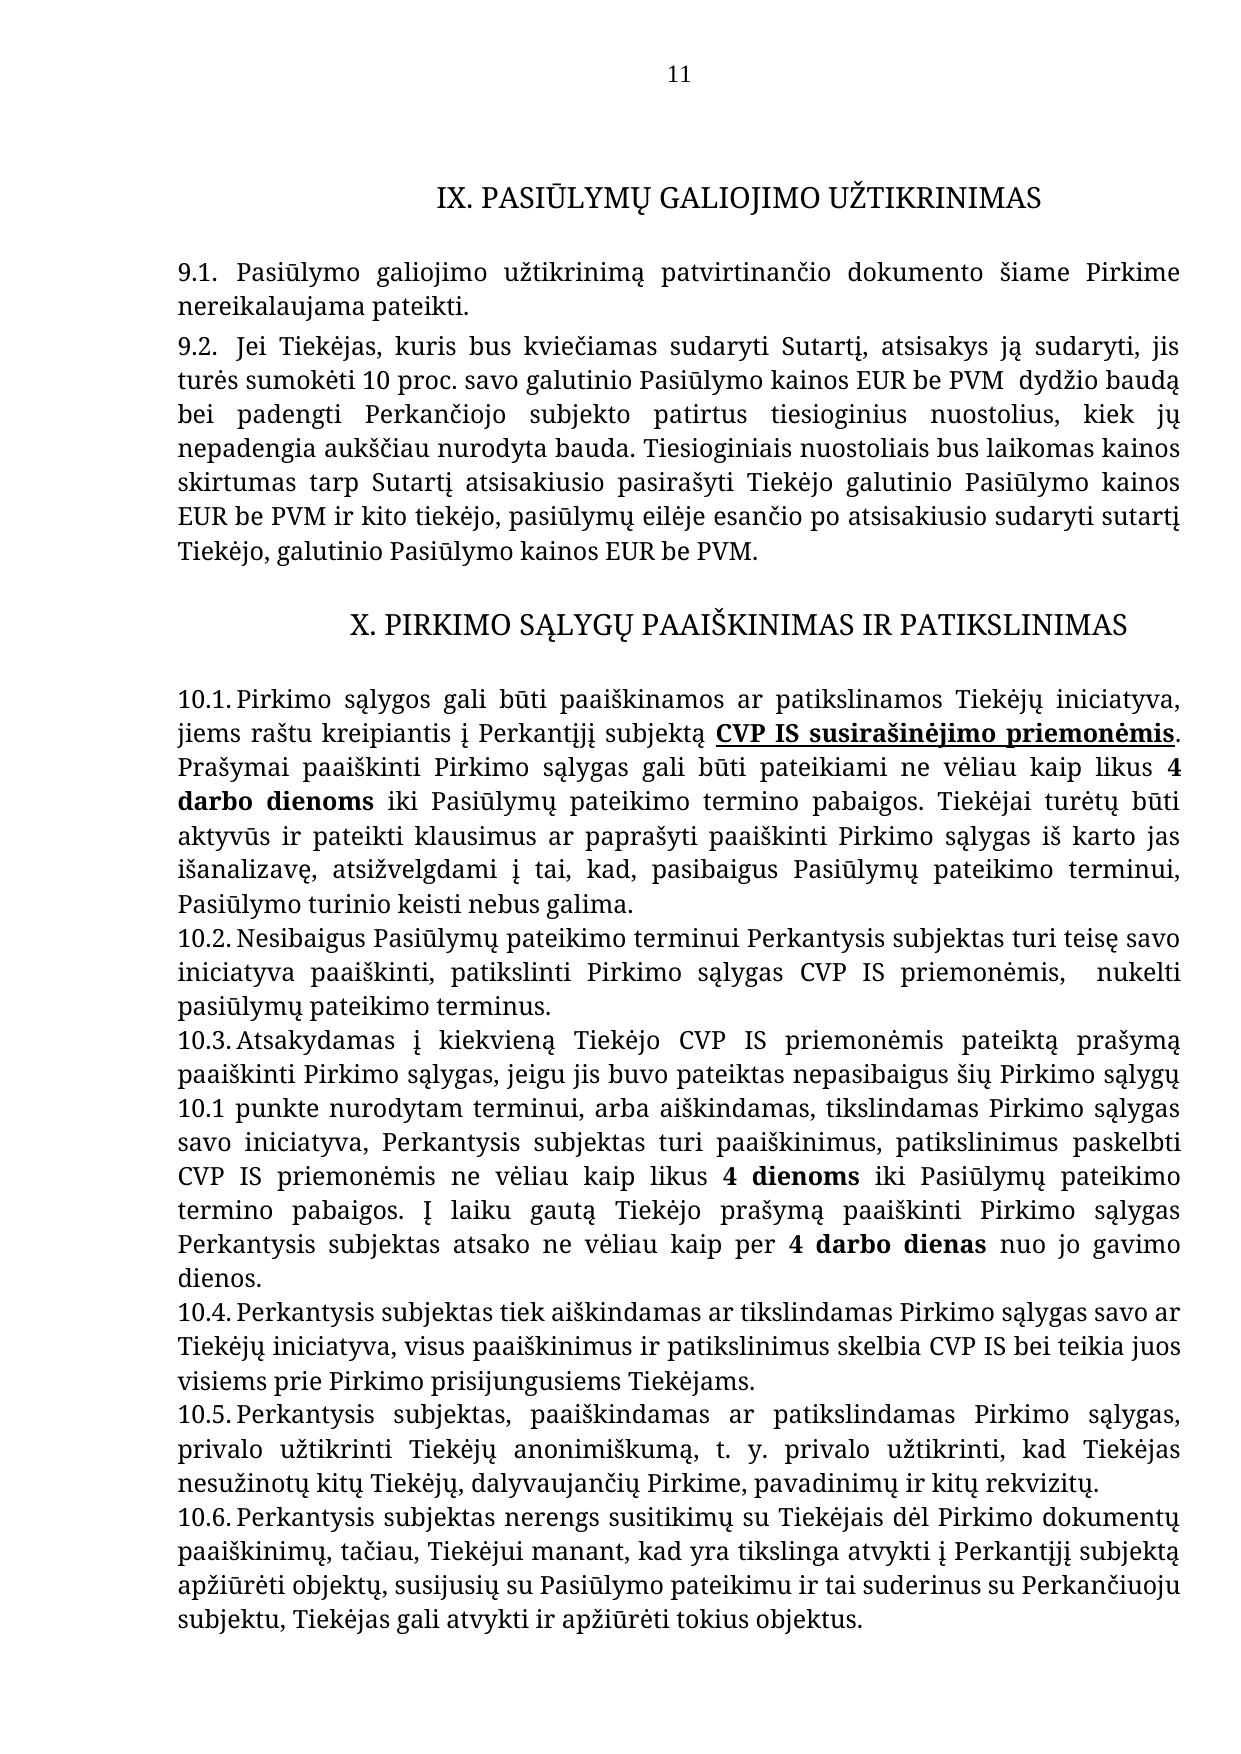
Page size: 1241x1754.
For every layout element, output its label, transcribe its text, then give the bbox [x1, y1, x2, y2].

subtitle X. PIRKIMO SĄLYGŲ PAAIŠKINIMAS IR PATIKSLINIMAS [297, 605, 1181, 644]
list Atsakydamas į kiekvieną Tiekėjo CVP IS priemonėmis pateiktą prašymą paaiškinti Pirkimo sąlygas, jeigu jis buvo pateiktas nepasibaigus šių Pirkimo sąlygų 10.1 punkte nurodytam terminui, arba aiškindamas, tikslindamas Pirkimo sąlygas savo iniciatyva, Perkantysis subjektas turi paaiškinimus, patikslinimus paskelbti CVP IS priemonėmis ne vėliau kaip likus 4 dienoms iki Pasiūlymų pateikimo termino pabaigos. Į laiku gautą Tiekėjo prašymą paaiškinti Pirkimo sąlygas Perkantysis subjektas atsako ne vėliau kaip per 4 darbo dienas nuo jo gavimo dienos. [177, 1022, 1181, 1295]
subtitle IX. PASIŪLYMŲ GALIOJIMO UŽTIKRINIMAS [297, 177, 1181, 217]
list Pirkimo sąlygos gali būti paaiškinamos ar patikslinamos Tiekėjų iniciatyva, jiems raštu kreipiantis į Perkantįjį subjektą CVP IS susirašinėjimo priemonėmis. Prašymai paaiškinti Pirkimo sąlygas gali būti pateikiami ne vėliau kaip likus 4 darbo dienoms iki Pasiūlymų pateikimo termino pabaigos. Tiekėjai turėtų būti aktyvūs ir pateikti klausimus ar paprašyti paaiškinti Pirkimo sąlygas iš karto jas išanalizavę, atsižvelgdami į tai, kad, pasibaigus Pasiūlymų pateikimo terminui, Pasiūlymo turinio keisti nebus galima. [177, 682, 1181, 920]
list Jei Tiekėjas, kuris bus kviečiamas sudaryti Sutartį, atsisakys ją sudaryti, jis turės sumokėti 10 proc. savo galutinio Pasiūlymo kainos EUR be PVM dydžio baudą bei padengti Perkančiojo subjekto patirtus tiesioginius nuostolius, kiek jų nepadengia aukščiau nurodyta bauda. Tiesioginiais nuostoliais bus laikomas kainos skirtumas tarp Sutartį atsisakiusio pasirašyti Tiekėjo galutinio Pasiūlymo kainos EUR be PVM ir kito tiekėjo, pasiūlymų eilėje esančio po atsisakiusio sudaryti sutartį Tiekėjo, galutinio Pasiūlymo kainos EUR be PVM. [177, 329, 1181, 567]
text Pasiūlymo galiojimo užtikrinimą patvirtinančio dokumento šiame Pirkime nereikalaujama pateikti. [177, 254, 1181, 322]
list Perkantysis subjektas, paaiškindamas ar patikslindamas Pirkimo sąlygas, privalo užtikrinti Tiekėjų anonimiškumą, t. y. privalo užtikrinti, kad Tiekėjas nesužinotų kitų Tiekėjų, dalyvaujančių Pirkime, pavadinimų ir kitų rekvizitų. [177, 1397, 1181, 1499]
list Perkantysis subjektas tiek aiškindamas ar tikslindamas Pirkimo sąlygas savo ar Tiekėjų iniciatyva, visus paaiškinimus ir patikslinimus skelbia CVP IS bei teikia juos visiems prie Pirkimo prisijungusiems Tiekėjams. [177, 1295, 1181, 1397]
list Perkantysis subjektas nerengs susitikimų su Tiekėjais dėl Pirkimo dokumentų paaiškinimų, tačiau, Tiekėjui manant, kad yra tikslinga atvykti į Perkantįjį subjektą apžiūrėti objektų, susijusių su Pasiūlymo pateikimu ir tai suderinus su Perkančiuoju subjektu, Tiekėjas gali atvykti ir apžiūrėti tokius objektus. [177, 1499, 1181, 1636]
list Nesibaigus Pasiūlymų pateikimo terminui Perkantysis subjektas turi teisę savo iniciatyva paaiškinti, patikslinti Pirkimo sąlygas CVP IS priemonėmis, nukelti pasiūlymų pateikimo terminus. [177, 920, 1181, 1022]
